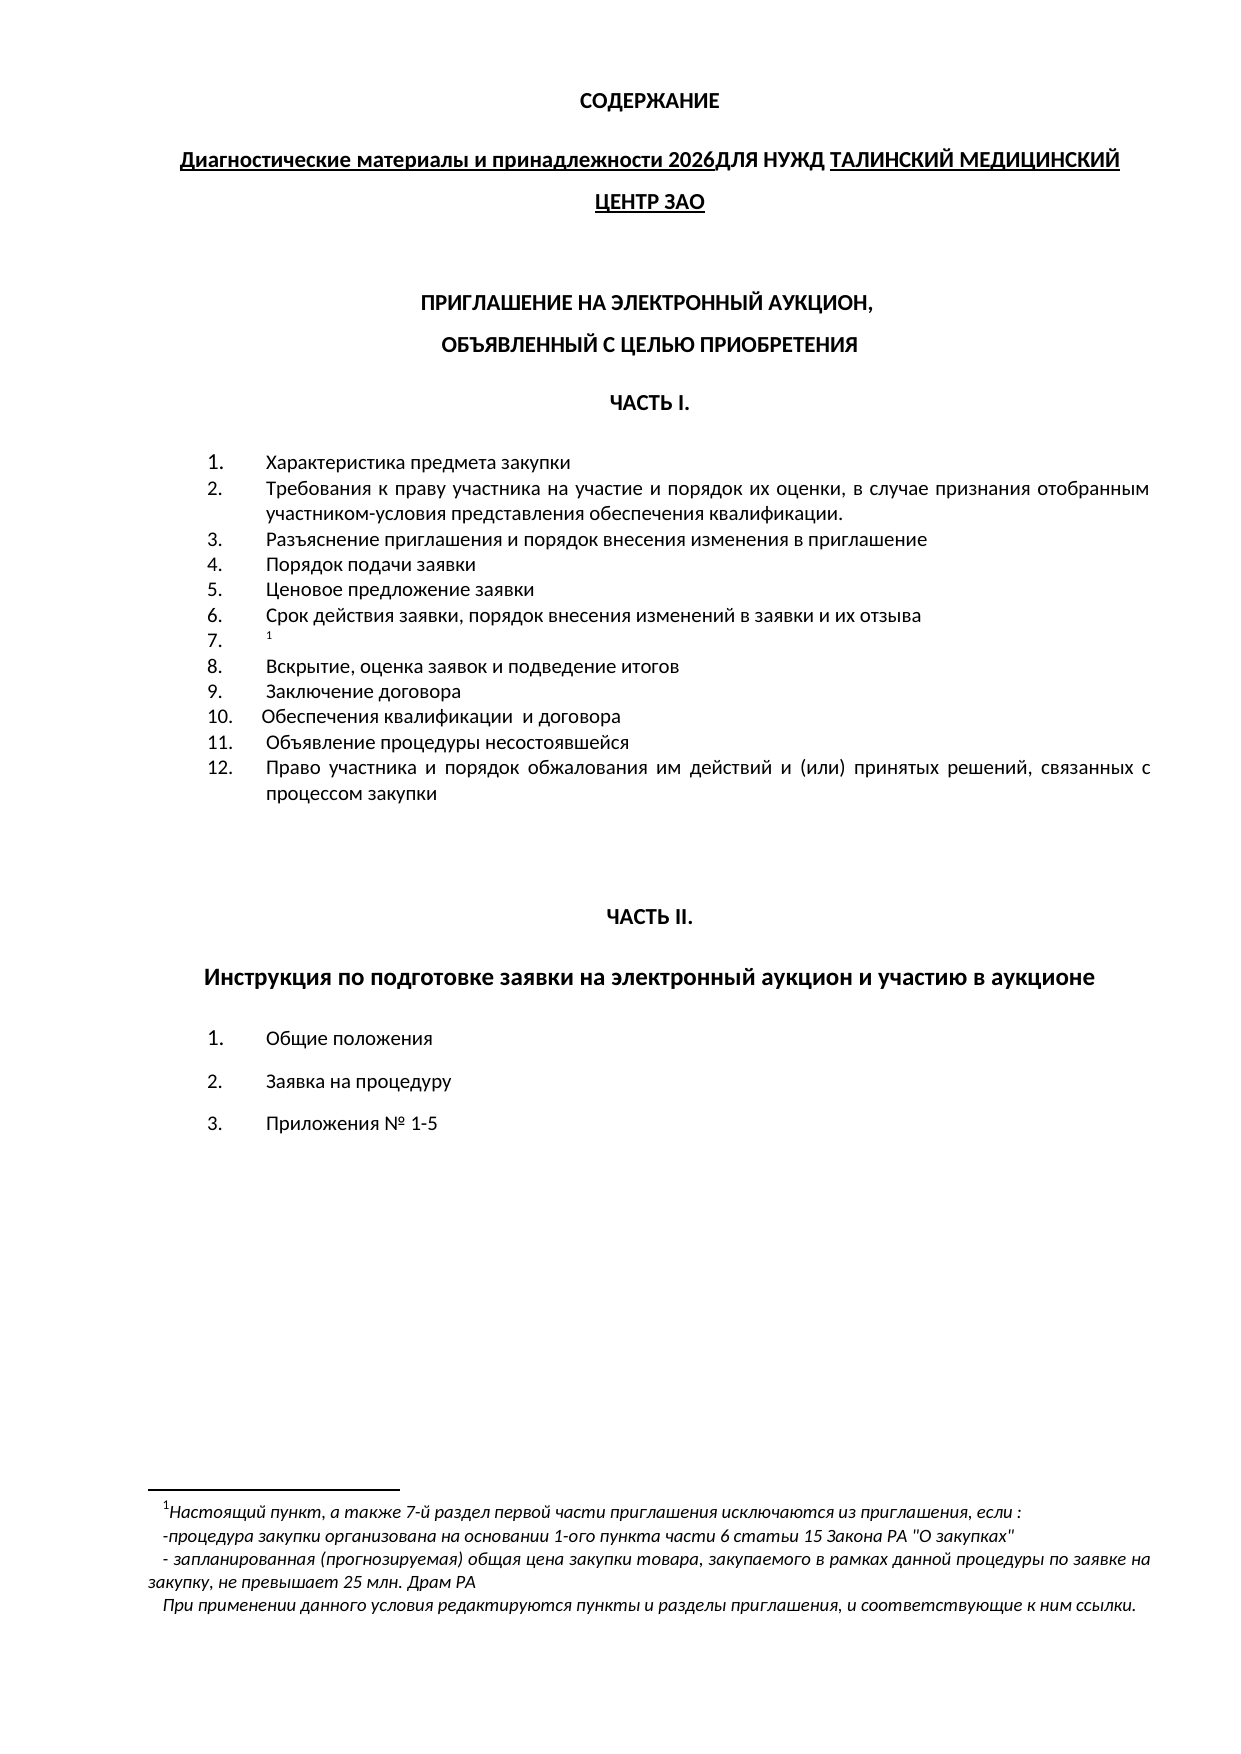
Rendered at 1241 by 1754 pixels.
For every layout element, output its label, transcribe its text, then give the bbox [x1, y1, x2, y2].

text 3. Разъяснение приглашения и порядок внесения изменения в приглашение [207, 526, 1152, 551]
text 6. Срок действия заявки, порядок внесения изменений в заявки и их отзыва [207, 602, 1152, 627]
text 2. Заявка на процедуру [207, 1068, 1152, 1093]
text 8. Вскрытие, оценка заявок и подведение итогов [207, 653, 1152, 678]
text 3. Приложения № 1-5 [207, 1110, 1152, 1135]
text 5. Ценовое предложение заявки [207, 577, 1152, 602]
text ПРИГЛАШЕНИЕ НА ЭЛЕКТРОННЫЙ АУКЦИОН, ОБЪЯВЛЕННЫЙ С ЦЕЛЬЮ ПРИОБРЕТЕНИЯ [148, 288, 1152, 358]
text 1. Характеристика предмета закупки [207, 447, 1152, 475]
text 2. Требования к праву участника на участие и порядок их оценки, в случае признания отобранным участником-условия представления обеспечения квалификации. [207, 475, 1152, 526]
text ЧАСТЬ II. [148, 902, 1152, 930]
text Инструкция по подготовке заявки на электронный аукцион и участию в аукционе [148, 961, 1152, 991]
text ЧАСТЬ I. [148, 388, 1152, 416]
text 7. [207, 627, 1152, 653]
text 12. Право участника и порядок обжалования им действий и (или) принятых решений, связанных с процессом закупки [207, 754, 1152, 805]
text 11. Объявление процедуры несостоявшейся [207, 729, 1152, 754]
text СОДЕРЖАНИЕ [148, 86, 1152, 114]
text 1. Общие положения [207, 1023, 1152, 1051]
text 4. Порядок подачи заявки [207, 551, 1152, 577]
text Диагностические материалы и принадлежности 2026ДЛЯ НУЖД ТАЛИНСКИЙ МЕДИЦИНСКИЙ ЦЕНТР ЗАО [148, 145, 1152, 215]
text 10. Обеспечения квалификации и договора [207, 704, 1152, 729]
text 9. Заключение договора [207, 678, 1152, 704]
